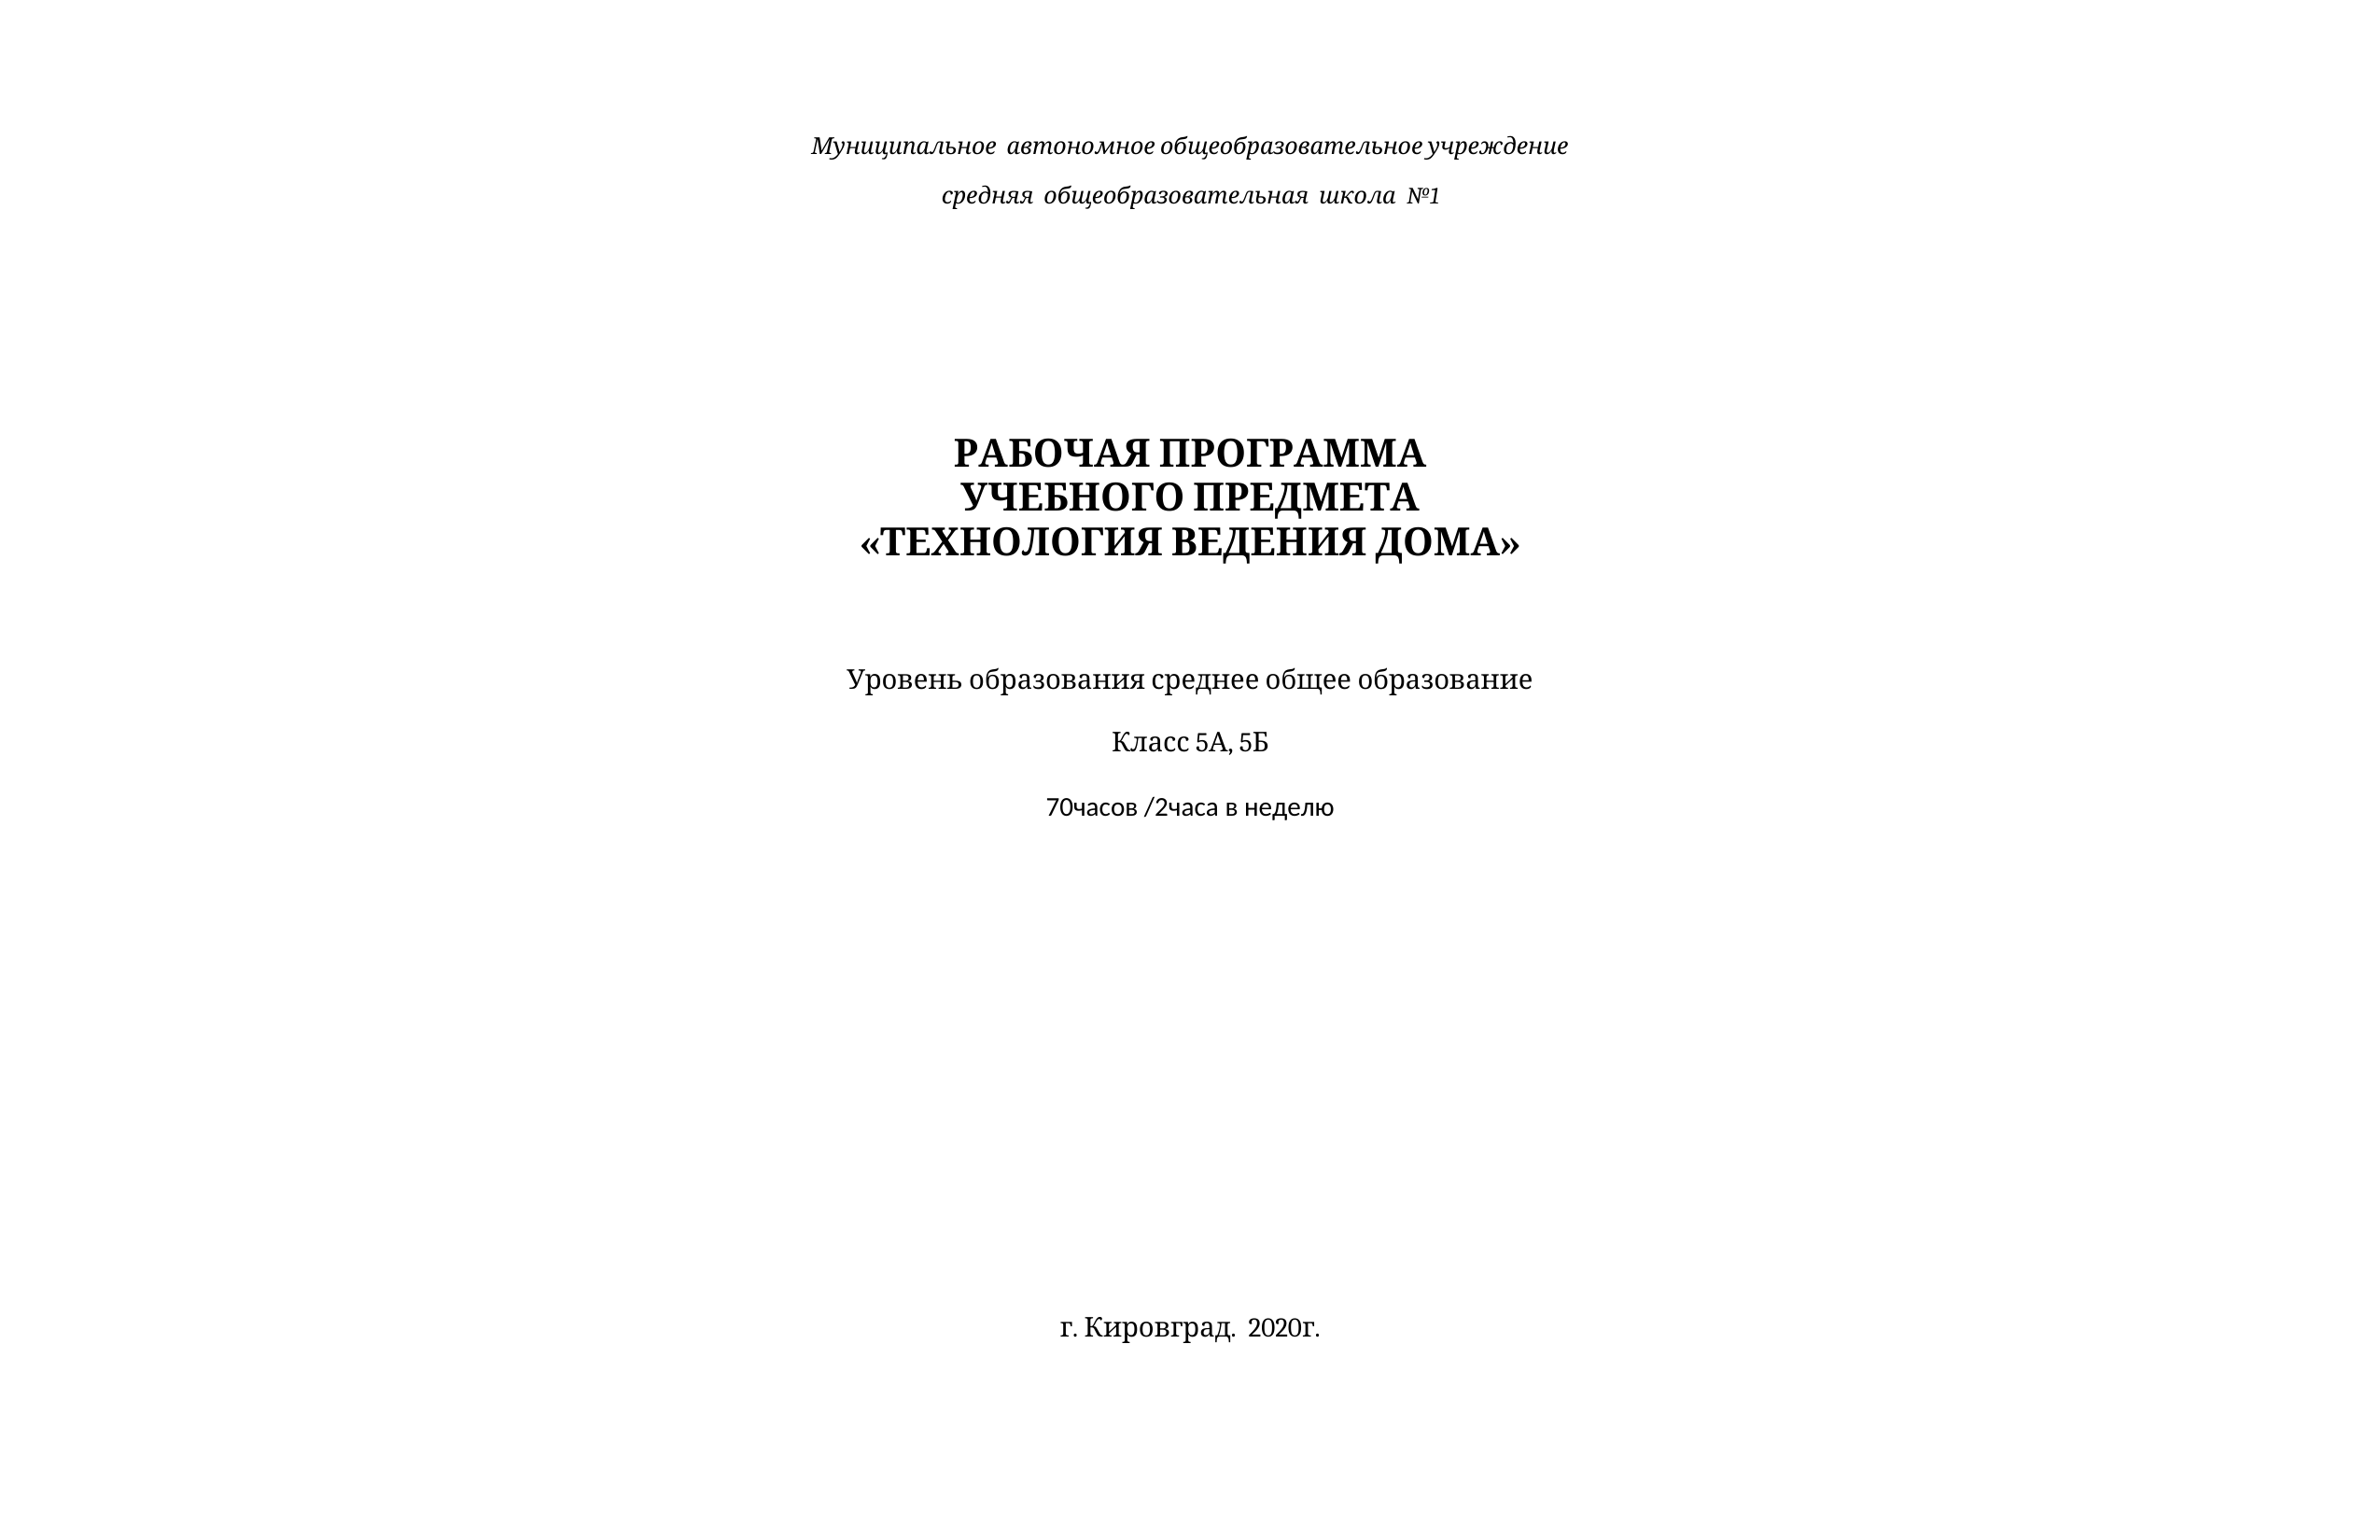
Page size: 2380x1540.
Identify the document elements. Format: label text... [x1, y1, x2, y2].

text Класс 5А, 5Б [70, 727, 2310, 759]
text РАБОЧАЯ ПРОГРАММА [70, 431, 2310, 476]
text Уровень образования среднее общее образование [70, 665, 2310, 696]
text Муниципальное автономное общеобразовательное учреждение [70, 133, 2310, 160]
text 70часов /2часа в неделю [70, 790, 2310, 823]
text «ТЕХНОЛОГИЯ ВЕДЕНИЯ ДОМА» [70, 521, 2310, 566]
text УЧЕБНОГО ПРЕДМЕТА [70, 476, 2310, 521]
text г. Кировград. 2020г. [70, 1312, 2310, 1344]
text средняя общеобразовательная школа №1 [70, 183, 2310, 210]
